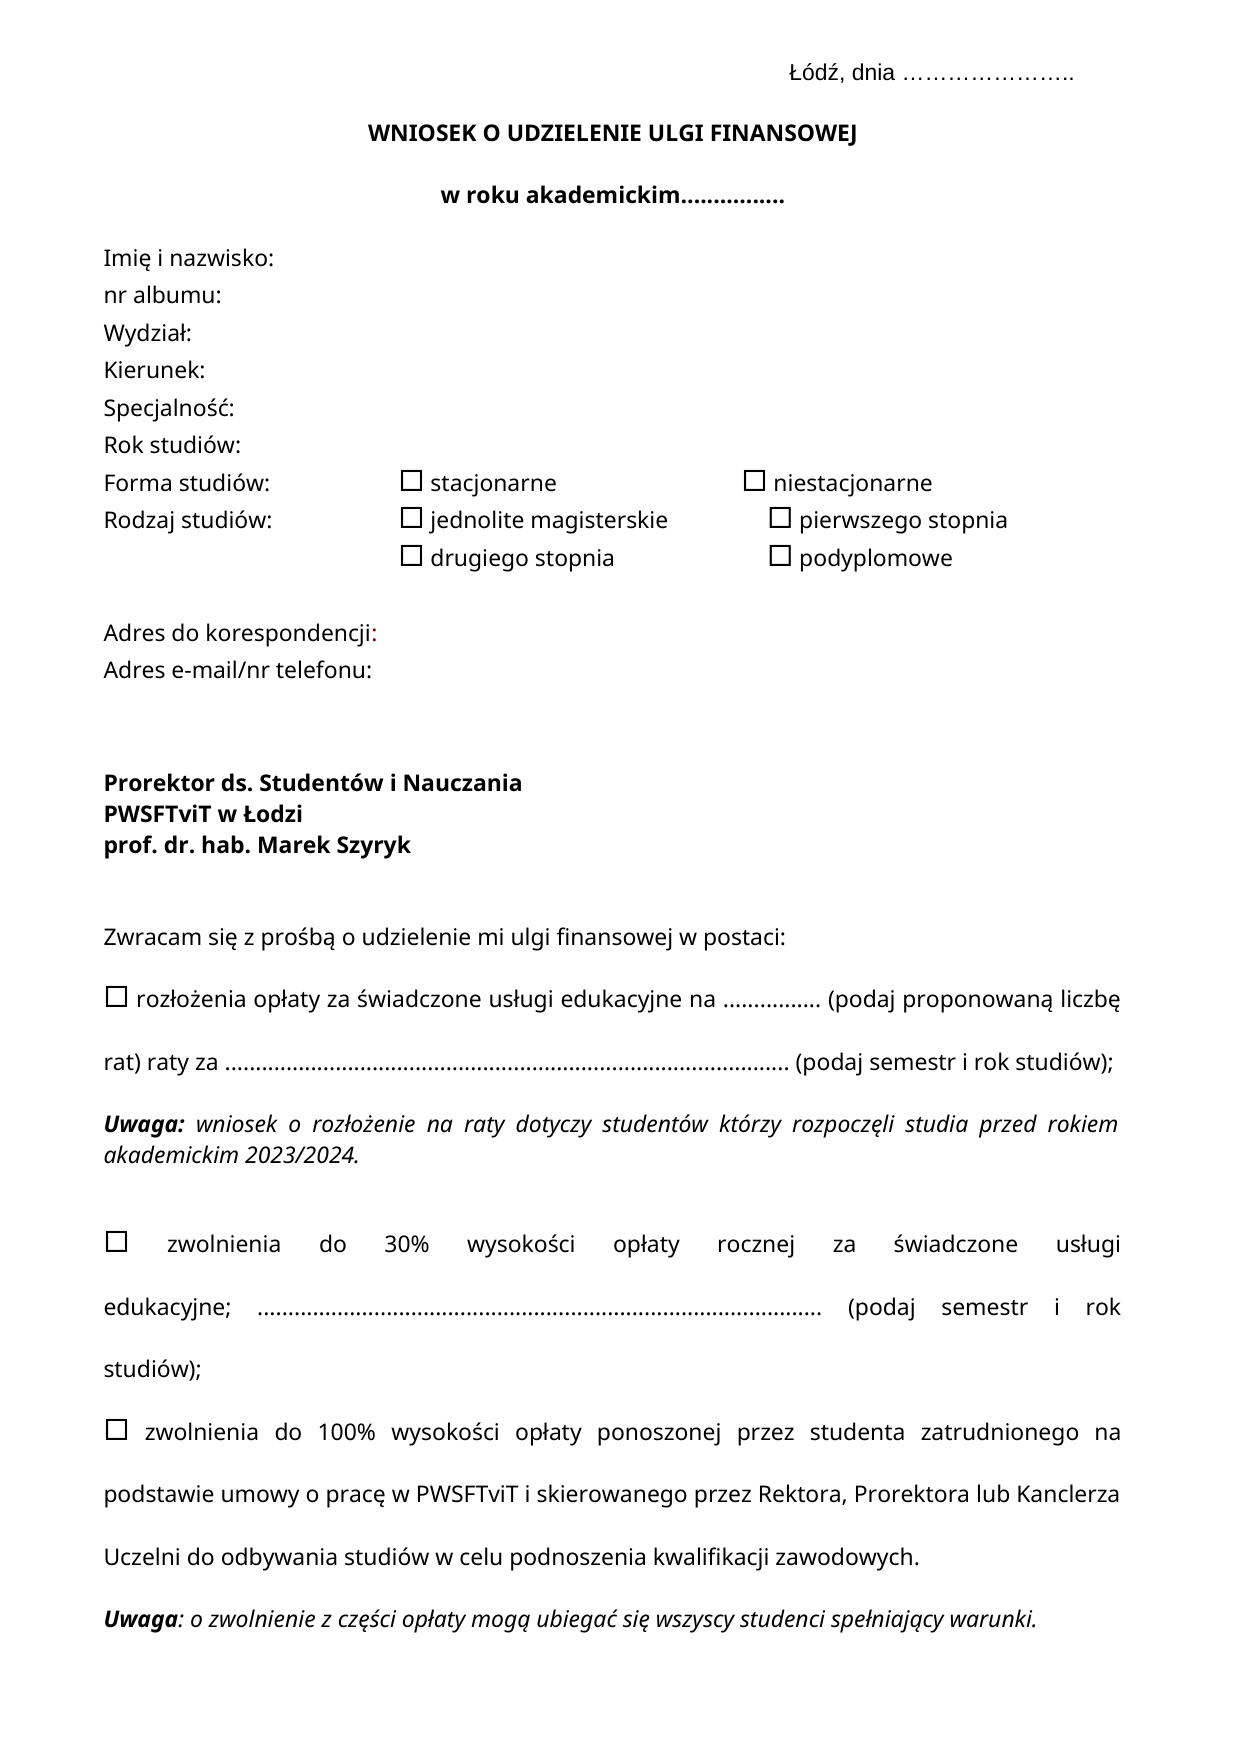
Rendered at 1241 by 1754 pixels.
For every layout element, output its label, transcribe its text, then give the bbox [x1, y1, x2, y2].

text Zwracam się z prośbą o udzielenie mi ulgi finansowej w postaci: [103, 920, 1122, 952]
text nr albumu: [103, 279, 1122, 310]
text Rok studiów: [103, 429, 1122, 460]
text Imię i nazwisko: [103, 242, 1122, 273]
text Prorektor ds. Studentów i Nauczania [103, 767, 1122, 798]
text Uwaga: o zwolnienie z części opłaty mogą ubiegać się wszyscy studenci spełniający warunki. [103, 1603, 1122, 1634]
text Specjalność: [103, 392, 1122, 423]
text Forma studiów: stacjonarne niestacjonarne [103, 467, 1122, 498]
text WNIOSEK O UDZIELENIE ULGI FINANSOWEJ [103, 117, 1122, 148]
text prof. dr. hab. Marek Szyryk [103, 829, 1122, 860]
text Adres do korespondencji: [103, 617, 1122, 648]
text Łódź, dnia ………………….. [103, 59, 1122, 85]
text rozłożenia opłaty za świadczone usługi edukacyjne na ................ (podaj proponowaną liczbę rat) raty za ............................................................................................ (podaj semestr i rok studiów); [103, 983, 1122, 1077]
text w roku akademickim................ [103, 179, 1122, 210]
text zwolnienia do 100% wysokości opłaty ponoszonej przez studenta zatrudnionego na podstawie umowy o pracę w PWSFTviT i skierowanego przez Rektora, Prorektora lub Kanclerza Uczelni do odbywania studiów w celu podnoszenia kwalifikacji zawodowych. [103, 1415, 1122, 1572]
text Rodzaj studiów: jednolite magisterskie pierwszego stopnia [103, 504, 1122, 535]
text drugiego stopnia podyplomowe [103, 542, 1122, 573]
text Kierunek: [103, 354, 1122, 385]
text PWSFTviT w Łodzi [103, 798, 1122, 829]
text Uwaga: wniosek o rozłożenie na raty dotyczy studentów którzy rozpoczęli studia przed rokiem akademickim 2023/2024. [103, 1108, 1122, 1170]
text Adres e-mail/nr telefonu: [103, 654, 1122, 685]
text zwolnienia do 30% wysokości opłaty rocznej za świadczone usługi edukacyjne; ............................................................................................ (podaj semestr i rok studiów); [103, 1228, 1122, 1384]
text Wydział: [103, 317, 1122, 348]
